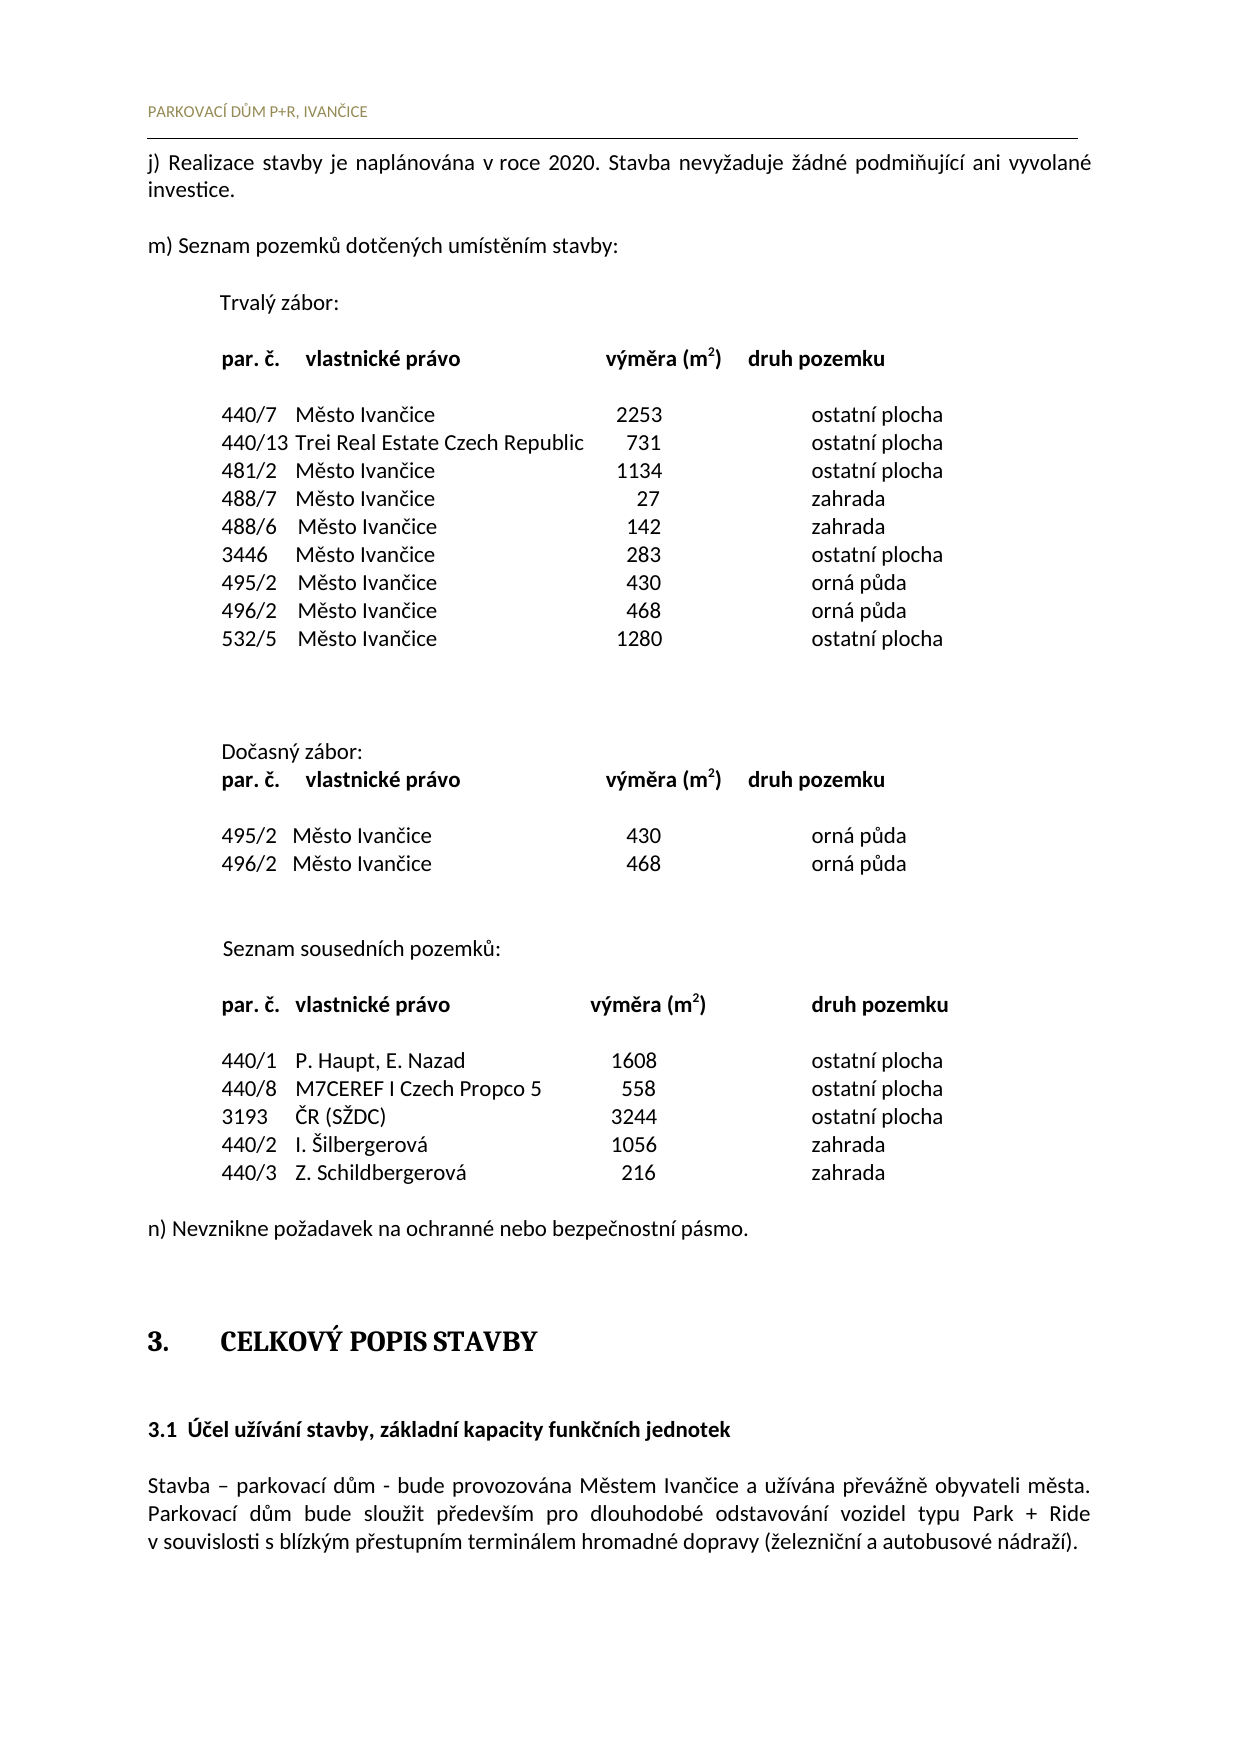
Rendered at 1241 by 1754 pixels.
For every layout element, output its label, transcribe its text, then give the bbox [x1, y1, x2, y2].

text 440/7 Město Ivančice 2253 ostatní plocha [148, 400, 1093, 428]
text Dočasný zábor: [148, 737, 1093, 765]
text 488/6 Město Ivančice 142 zahrada [148, 512, 1093, 540]
text 3193 ČR (SŽDC) 3244 ostatní plocha [148, 1102, 1093, 1130]
text Stavba – parkovací dům - bude provozována Městem Ivančice a užívána převážně obyvateli města. Parkovací dům bude sloužit především pro dlouhodobé odstavování vozidel typu Park + Ride v souvislosti s blízkým přestupním terminálem hromadné dopravy (železniční a autobusové nádraží). [148, 1471, 1093, 1555]
text 532/5 Město Ivančice 1280 ostatní plocha [148, 624, 1093, 652]
text Seznam sousedních pozemků: [223, 934, 1093, 962]
text par. č. vlastnické právo výměra (m2) druh pozemku [148, 765, 1093, 793]
text j) Realizace stavby je naplánována v roce 2020. Stavba nevyžaduje žádné podmiňující ani vyvolané investice. [148, 148, 1093, 204]
text 488/7 Město Ivančice 27 zahrada [148, 484, 1093, 512]
text 495/2 Město Ivančice 430 orná půda [148, 568, 1093, 596]
text 440/13 Trei Real Estate Czech Republic 731 ostatní plocha [148, 428, 1093, 456]
text 440/8 M7CEREF I Czech Propco 5 558 ostatní plocha [148, 1074, 1093, 1102]
text n) Nevznikne požadavek na ochranné nebo bezpečnostní pásmo. [148, 1214, 1093, 1242]
text 495/2 Město Ivančice 430 orná půda [148, 822, 1093, 849]
text par. č. vlastnické právo výměra (m2) druh pozemku [148, 344, 1093, 372]
text 440/1 P. Haupt, E. Nazad 1608 ostatní plocha [148, 1046, 1093, 1074]
subtitle 3. CELKOVÝ POPIS STAVBY [148, 1325, 1093, 1359]
text m) Seznam pozemků dotčených umístěním stavby: [148, 232, 1093, 260]
text 481/2 Město Ivančice 1134 ostatní plocha [148, 456, 1093, 484]
text Trvalý zábor: [148, 288, 1093, 316]
text 3.1 Účel užívání stavby, základní kapacity funkčních jednotek [148, 1415, 1093, 1443]
text par. č. vlastnické právo výměra (m2) druh pozemku [148, 990, 1093, 1018]
text 440/3 Z. Schildbergerová 216 zahrada [148, 1158, 1093, 1186]
text 496/2 Město Ivančice 468 orná půda [148, 596, 1093, 624]
text 3446 Město Ivančice 283 ostatní plocha [148, 540, 1093, 568]
text 440/2 I. Šilbergerová 1056 zahrada [148, 1130, 1093, 1158]
text 496/2 Město Ivančice 468 orná půda [148, 849, 1093, 878]
